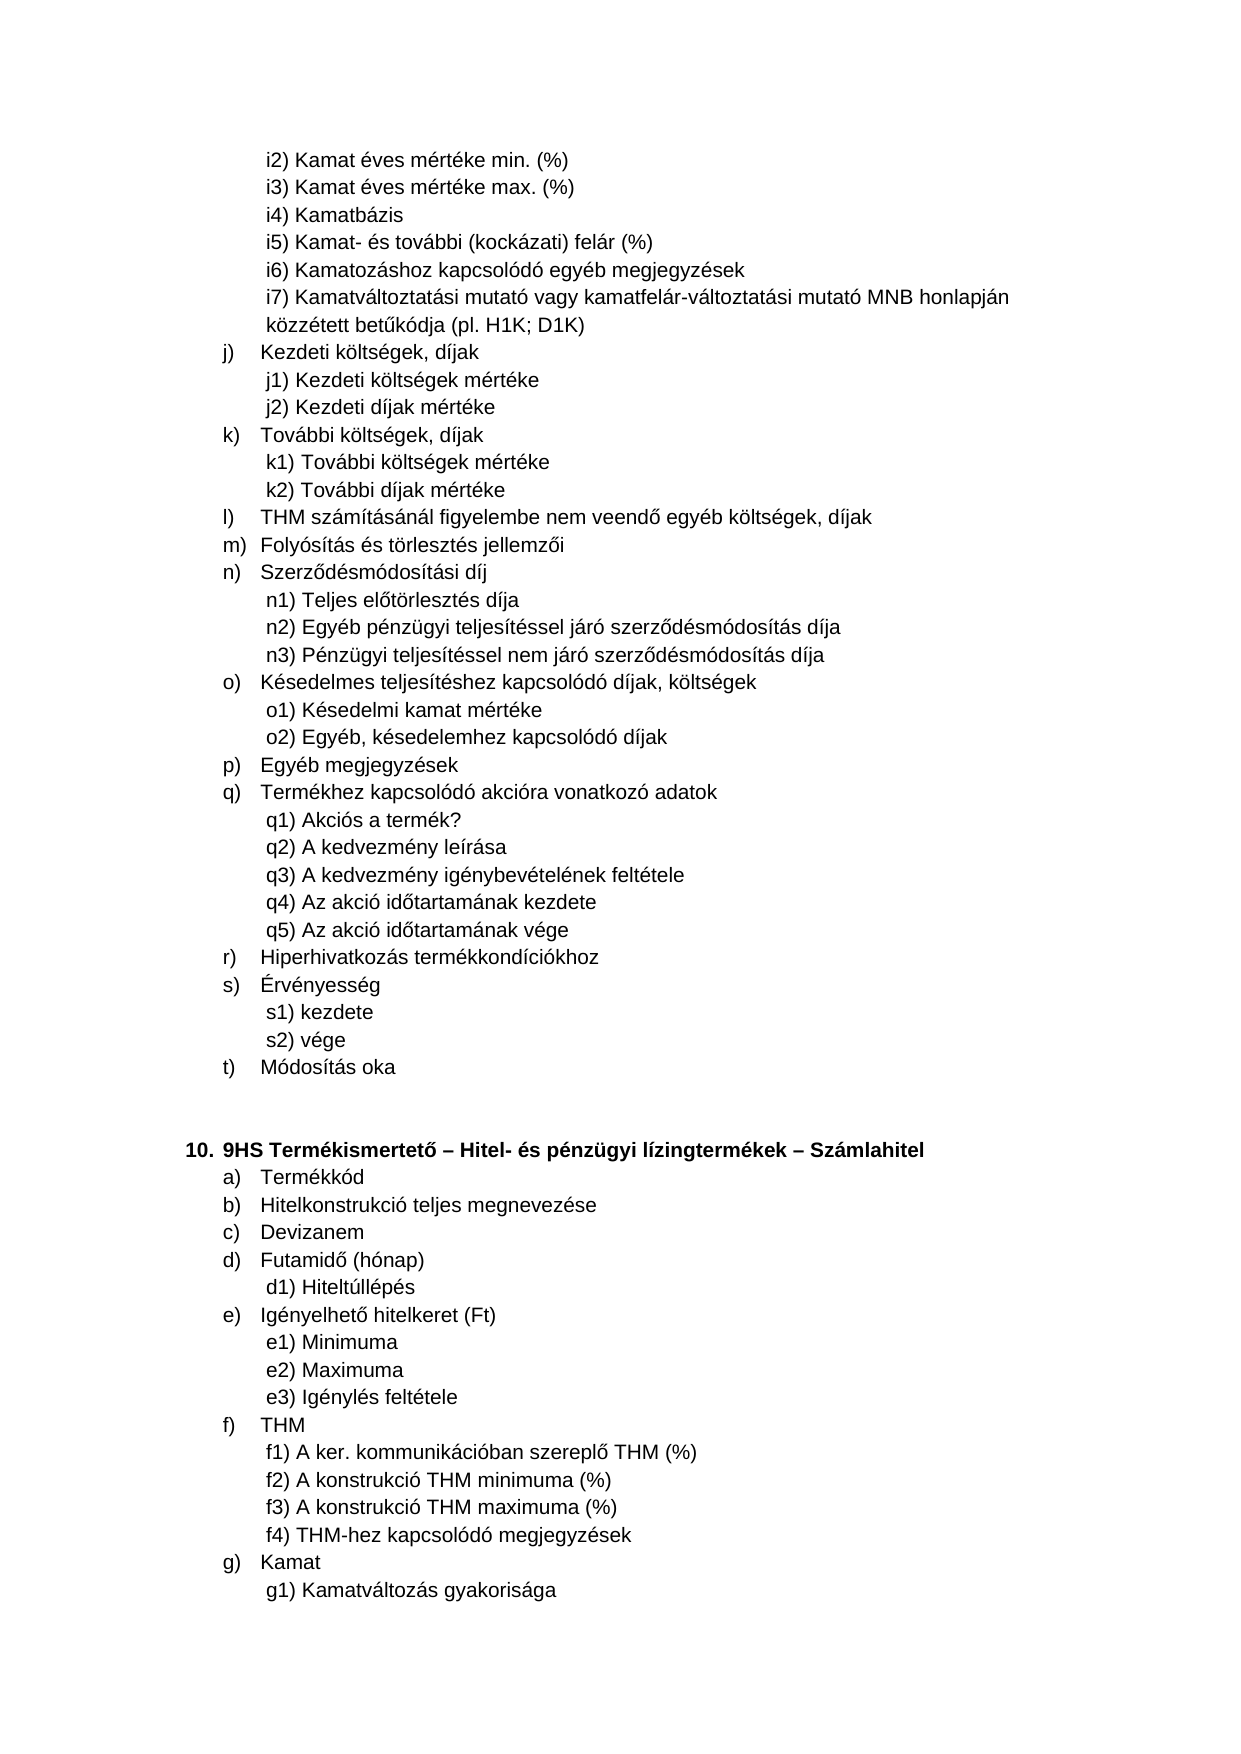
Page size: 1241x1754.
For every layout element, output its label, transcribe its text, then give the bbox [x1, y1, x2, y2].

list f4) THM-hez kapcsolódó megjegyzések [266, 1523, 1093, 1547]
list Devizanem [223, 1220, 1093, 1244]
list q3) A kedvezmény igénybevételének feltétele [266, 863, 1093, 887]
list n1) Teljes előtörlesztés díja [266, 588, 1093, 612]
list e3) Igénylés feltétele [266, 1385, 1093, 1409]
list n2) Egyéb pénzügyi teljesítéssel járó szerződésmódosítás díja [266, 615, 1093, 639]
list 9HS Termékismertető – Hitel- és pénzügyi lízingtermékek – Számlahitel [185, 1138, 1093, 1162]
list Módosítás oka [223, 1055, 1093, 1079]
list j1) Kezdeti költségek mértéke [266, 368, 1093, 392]
list Késedelmes teljesítéshez kapcsolódó díjak, költségek [223, 670, 1093, 694]
list n3) Pénzügyi teljesítéssel nem járó szerződésmódosítás díja [266, 643, 1093, 667]
list Folyósítás és törlesztés jellemzői [223, 533, 1093, 557]
list Termékhez kapcsolódó akcióra vonatkozó adatok [223, 780, 1093, 804]
list s2) vége [266, 1028, 1093, 1052]
list Egyéb megjegyzések [223, 753, 1093, 777]
list Szerződésmódosítási díj [223, 560, 1093, 584]
list e2) Maximuma [266, 1358, 1093, 1382]
list Igényelhető hitelkeret (Ft) [223, 1303, 1093, 1327]
list Hiperhivatkozás termékkondíciókhoz [223, 945, 1093, 969]
list Futamidő (hónap) [223, 1248, 1093, 1272]
list f1) A ker. kommunikációban szereplő THM (%) [266, 1440, 1093, 1464]
list q5) Az akció időtartamának vége [266, 918, 1093, 942]
list k2) További díjak mértéke [266, 478, 1093, 502]
list g1) Kamatváltozás gyakorisága [266, 1578, 1093, 1602]
list o2) Egyéb, késedelemhez kapcsolódó díjak [266, 725, 1093, 749]
list Kamat [223, 1550, 1093, 1574]
list i7) Kamatváltoztatási mutató vagy kamatfelár-változtatási mutató MNB honlapján közzétett betűkódja (pl. H1K; D1K) [266, 285, 1093, 337]
list További költségek, díjak [223, 423, 1093, 447]
list q2) A kedvezmény leírása [266, 835, 1093, 859]
list i2) Kamat éves mértéke min. (%) [266, 148, 1093, 172]
list THM számításánál figyelembe nem veendő egyéb költségek, díjak [223, 505, 1093, 529]
list Kezdeti költségek, díjak [223, 340, 1093, 364]
list f3) A konstrukció THM maximuma (%) [266, 1495, 1093, 1519]
list e1) Minimuma [266, 1330, 1093, 1354]
list Érvényesség [223, 973, 1093, 997]
list q1) Akciós a termék? [266, 808, 1093, 832]
list i6) Kamatozáshoz kapcsolódó egyéb megjegyzések [266, 258, 1093, 282]
list THM [223, 1413, 1093, 1437]
list o1) Késedelmi kamat mértéke [266, 698, 1093, 722]
list Hitelkonstrukció teljes megnevezése [223, 1193, 1093, 1217]
list s1) kezdete [266, 1000, 1093, 1024]
list i5) Kamat- és további (kockázati) felár (%) [266, 230, 1093, 254]
list q4) Az akció időtartamának kezdete [266, 890, 1093, 914]
list j2) Kezdeti díjak mértéke [266, 395, 1093, 419]
list f2) A konstrukció THM minimuma (%) [266, 1468, 1093, 1492]
list Termékkód [223, 1165, 1093, 1189]
list i3) Kamat éves mértéke max. (%) [266, 175, 1093, 199]
list i4) Kamatbázis [266, 203, 1093, 227]
list k1) További költségek mértéke [266, 450, 1093, 474]
list d1) Hiteltúllépés [266, 1275, 1093, 1299]
